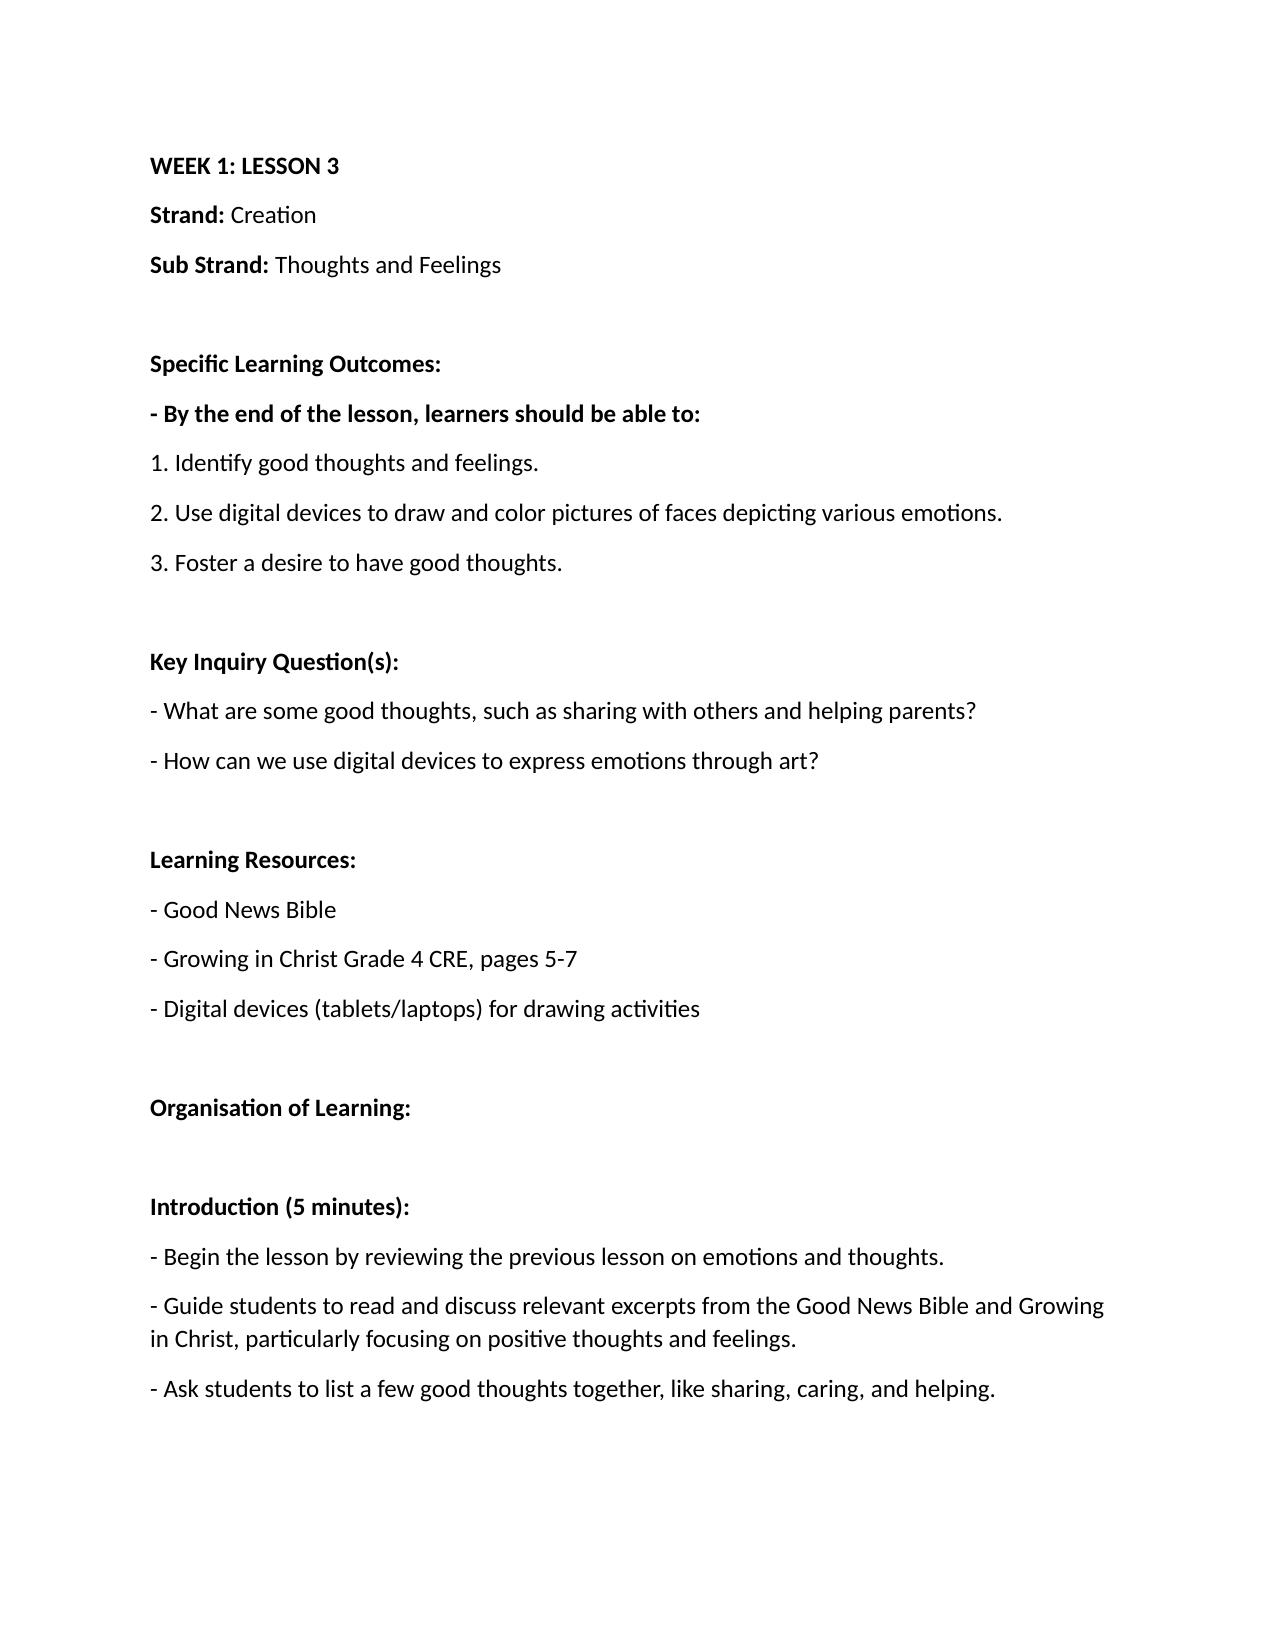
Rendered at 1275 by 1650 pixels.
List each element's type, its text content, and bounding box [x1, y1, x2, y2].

text WEEK 1: LESSON 3 [150, 150, 1125, 181]
text Strand: Creation [150, 199, 1125, 230]
text 2. Use digital devices to draw and color pictures of faces depicting various emotions. [150, 497, 1125, 528]
text - Digital devices (tablets/laptops) for drawing activities [150, 993, 1125, 1023]
text Key Inquiry Question(s): [150, 646, 1125, 676]
text 3. Foster a desire to have good thoughts. [150, 547, 1125, 577]
text - Begin the lesson by reviewing the previous lesson on emotions and thoughts. [150, 1241, 1125, 1271]
text - By the end of the lesson, learners should be able to: [150, 398, 1125, 428]
text - How can we use digital devices to express emotions through art? [150, 745, 1125, 776]
text - Growing in Christ Grade 4 CRE, pages 5-7 [150, 943, 1125, 974]
text - Guide students to read and discuss relevant excerpts from the Good News Bible and Growing in Christ, particularly focusing on positive thoughts and feelings. [150, 1290, 1125, 1354]
text Introduction (5 minutes): [150, 1191, 1125, 1222]
text - Ask students to list a few good thoughts together, like sharing, caring, and helping. [150, 1373, 1125, 1403]
text Sub Strand: Thoughts and Feelings [150, 249, 1125, 280]
text Specific Learning Outcomes: [150, 348, 1125, 379]
text 1. Identify good thoughts and feelings. [150, 447, 1125, 478]
text Learning Resources: [150, 844, 1125, 875]
text - What are some good thoughts, such as sharing with others and helping parents? [150, 695, 1125, 726]
text - Good News Bible [150, 894, 1125, 924]
text Organisation of Learning: [150, 1092, 1125, 1123]
